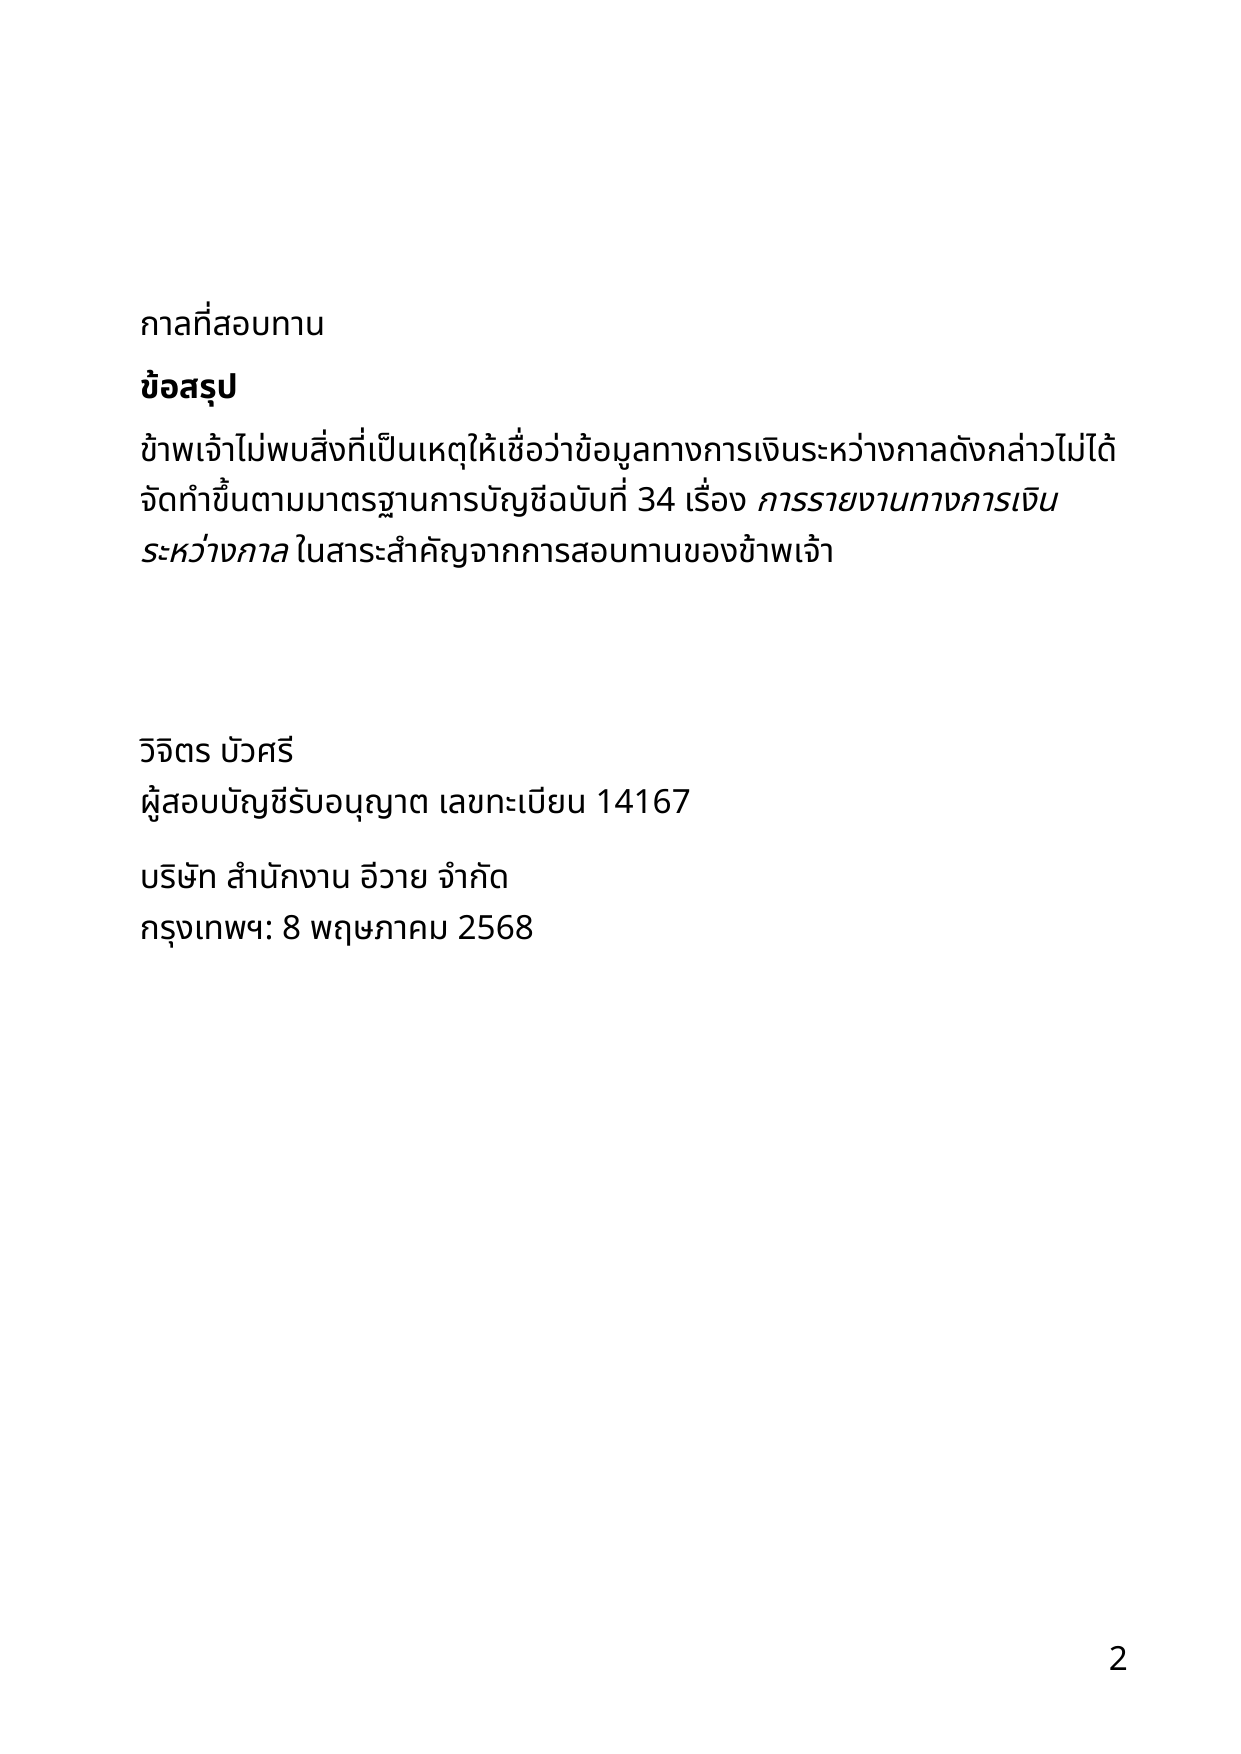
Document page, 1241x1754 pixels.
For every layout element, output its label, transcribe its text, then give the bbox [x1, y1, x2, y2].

text บริษัท สำนักงาน อีวาย จำกัด [139, 853, 1128, 904]
text กรุงเทพฯ: 8 พฤษภาคม 2568 [139, 904, 1128, 954]
text ผู้สอบบัญชีรับอนุญาต เลขทะเบียน 14167 [139, 778, 1128, 828]
text ข้าพเจ้าไม่พบสิ่งที่เป็นเหตุให้เชื่อว่าข้อมูลทางการเงินระหว่างกาลดังกล่าวไม่ได้จัดทำขึ้นตามมาตรฐานการบัญชีฉบับที่ 34 เรื่อง การรายงานทางการเงินระหว่างกาล ในสาระสำคัญจากการสอบทานของข้าพเจ้า [139, 426, 1128, 577]
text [139, 300, 1128, 350]
text วิจิตร บัวศรี [139, 727, 1128, 778]
text ข้อสรุป [139, 363, 1128, 413]
